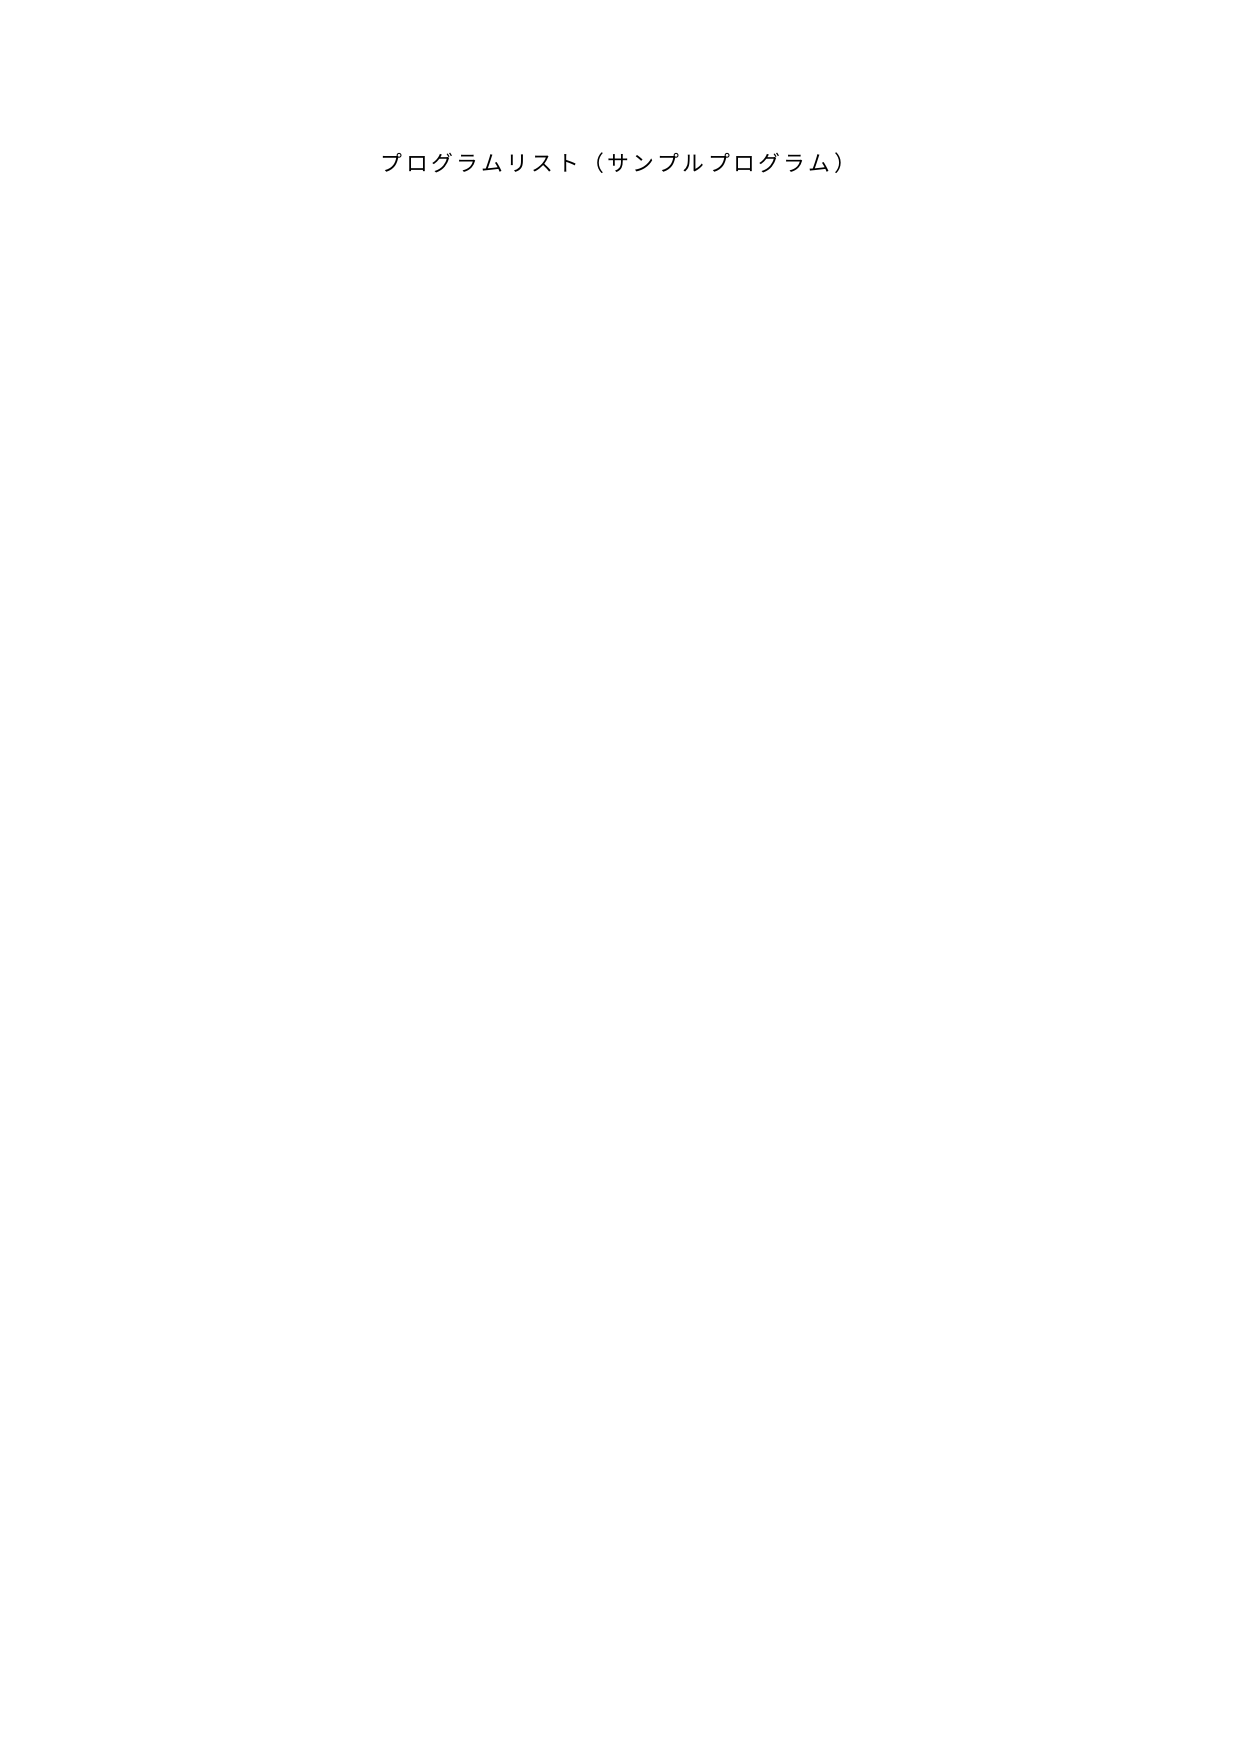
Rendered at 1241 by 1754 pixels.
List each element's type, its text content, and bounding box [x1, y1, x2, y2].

text プログラムリスト（サンプルプログラム） [128, 132, 1112, 193]
